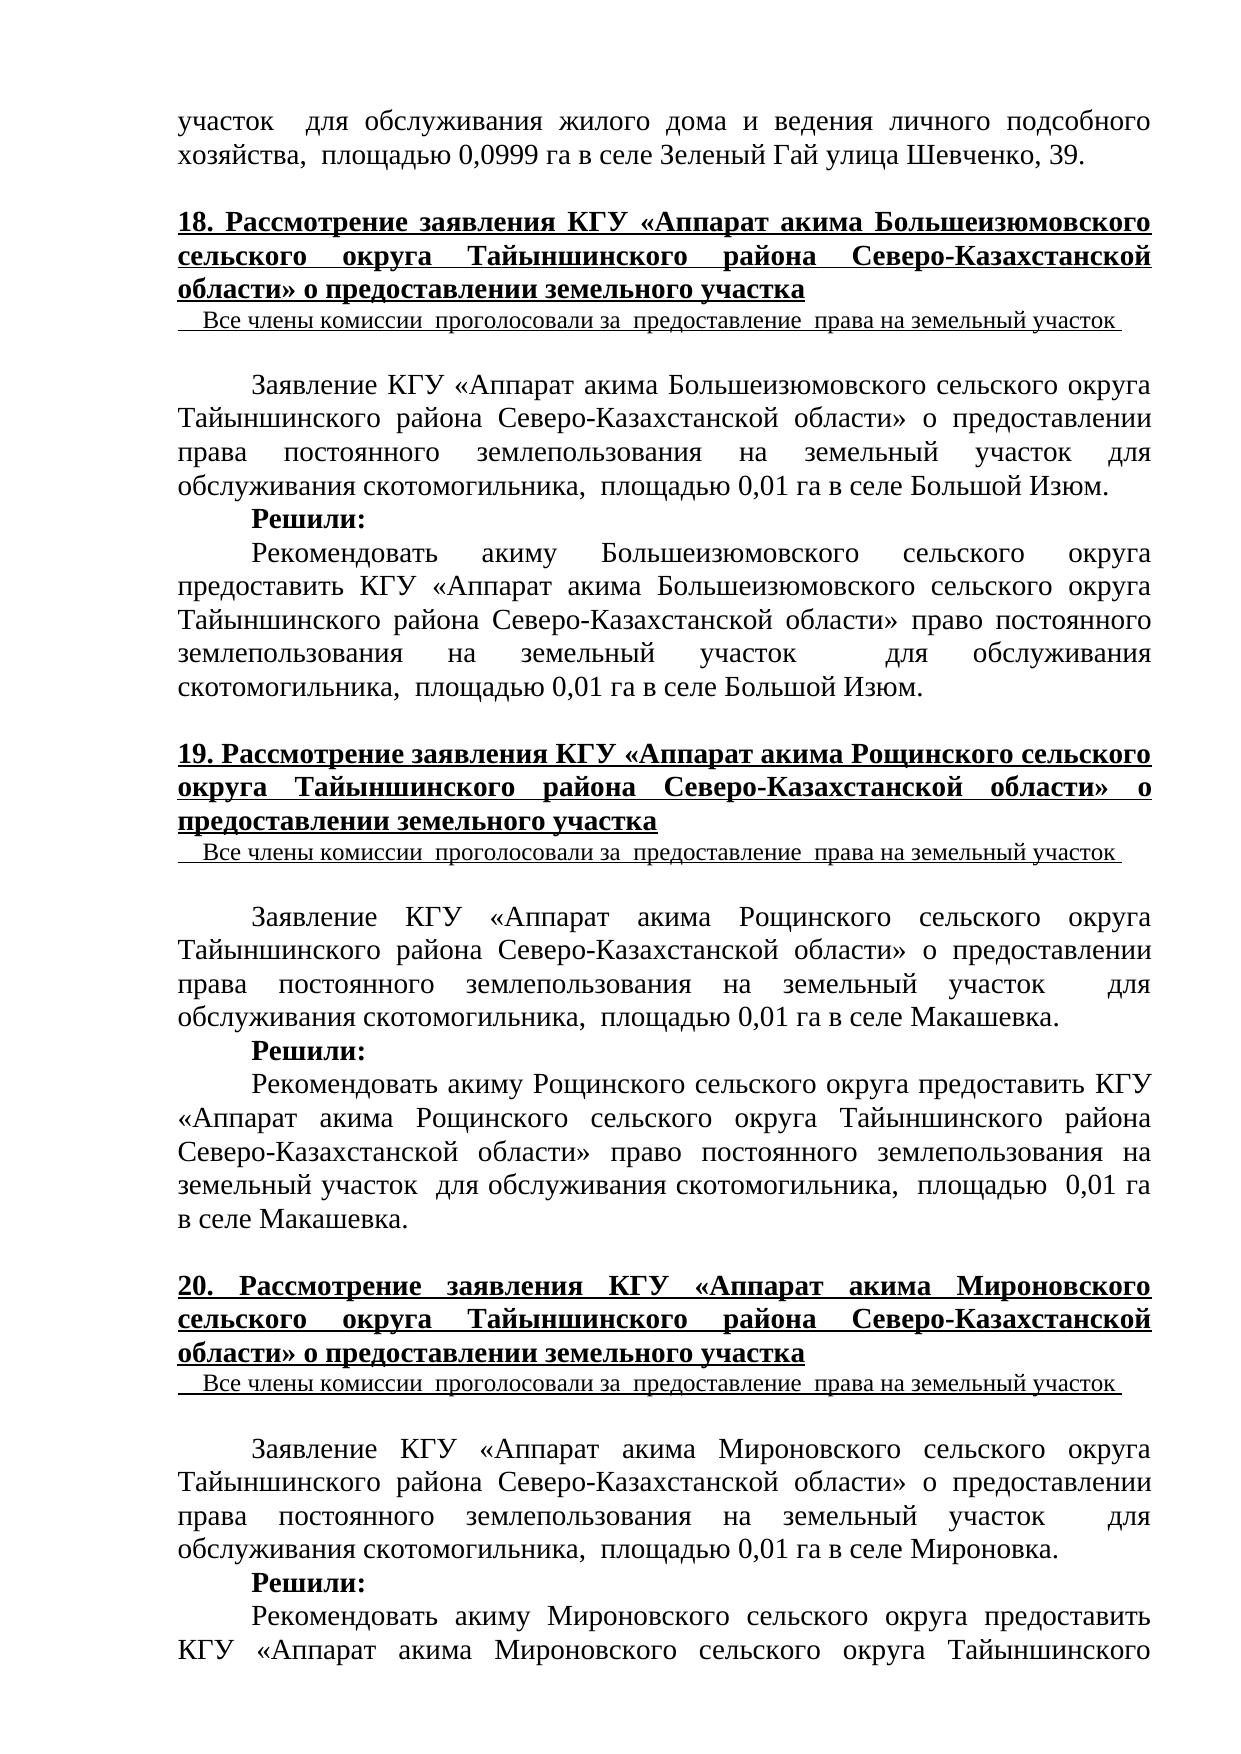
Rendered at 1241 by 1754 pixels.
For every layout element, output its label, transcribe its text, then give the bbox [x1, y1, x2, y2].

text Заявление КГУ «Аппарат акима Мироновского сельского округа Тайыншинского района Северо-Казахстанской области» о предоставлении права постоянного землепользования на земельный участок для обслуживания скотомогильника, площадью 0,01 га в селе Мироновка. [177, 1431, 1152, 1565]
text 18. Рассмотрение заявления КГУ «Аппарат акима Большеизюмовского сельского округа Тайыншинского района Северо-Казахстанской области» о предоставлении земельного участка [177, 268, 1152, 305]
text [177, 1598, 1152, 1666]
text Все члены комиссии проголосовали за предоставление права на земельный участок [177, 837, 1152, 865]
text 18. Рассмотрение заявления КГУ «Аппарат акима Большеизюмовского сельского округа Тайыншинского района Северо-Казахстанской области» о предоставлении земельного участка [177, 204, 1152, 233]
text Заявление КГУ «Аппарат акима Рощинского сельского округа Тайыншинского района Северо-Казахстанской области» о предоставлении права постоянного землепользования на земельный участок для обслуживания скотомогильника, площадью 0,01 га в селе Макашевка. [177, 899, 1152, 1033]
text 20. Рассмотрение заявления КГУ «Аппарат акима Мироновского сельского округа Тайыншинского района Северо-Казахстанской области» о предоставлении земельного участка [177, 1268, 1152, 1297]
text 20. Рассмотрение заявления КГУ «Аппарат акима Мироновского сельского округа Тайыншинского района Северо-Казахстанской области» о предоставлении земельного участка [177, 1331, 1152, 1368]
text Решили: [177, 1565, 1152, 1598]
text 20. Рассмотрение заявления КГУ «Аппарат акима Мироновского сельского округа Тайыншинского района Северо-Казахстанской области» о предоставлении земельного участка [177, 1298, 1152, 1330]
text Рекомендовать акиму Большеизюмовского сельского округа предоставить КГУ «Аппарат акима Большеизюмовского сельского округа Тайыншинского района Северо-Казахстанской области» право постоянного землепользования на земельный участок для обслуживания скотомогильника, площадью 0,01 га в селе Большой Изюм. [177, 535, 1152, 702]
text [177, 103, 1152, 171]
text Все члены комиссии проголосовали за предоставление права на земельный участок [177, 1368, 1152, 1397]
text 19. Рассмотрение заявления КГУ «Аппарат акима Рощинского сельского округа Тайыншинского района Северо-Казахстанской области» о предоставлении земельного участка [177, 766, 1152, 799]
text 18. Рассмотрение заявления КГУ «Аппарат акима Большеизюмовского сельского округа Тайыншинского района Северо-Казахстанской области» о предоставлении земельного участка [177, 234, 1152, 267]
text 19. Рассмотрение заявления КГУ «Аппарат акима Рощинского сельского округа Тайыншинского района Северо-Казахстанской области» о предоставлении земельного участка [177, 800, 1152, 837]
text Рекомендовать акиму Рощинского сельского округа предоставить КГУ «Аппарат акима Рощинского сельского округа Тайыншинского района Северо-Казахстанской области» право постоянного землепользования на земельный участок для обслуживания скотомогильника, площадью 0,01 га в селе Макашевка. [177, 1067, 1152, 1234]
text 19. Рассмотрение заявления КГУ «Аппарат акима Рощинского сельского округа Тайыншинского района Северо-Казахстанской области» о предоставлении земельного участка [177, 736, 1152, 765]
text Решили: [177, 1033, 1152, 1067]
text Все члены комиссии проголосовали за предоставление права на земельный участок [177, 305, 1152, 333]
text Решили: [177, 501, 1152, 535]
text Заявление КГУ «Аппарат акима Большеизюмовского сельского округа Тайыншинского района Северо-Казахстанской области» о предоставлении права постоянного землепользования на земельный участок для обслуживания скотомогильника, площадью 0,01 га в селе Большой Изюм. [177, 367, 1152, 501]
